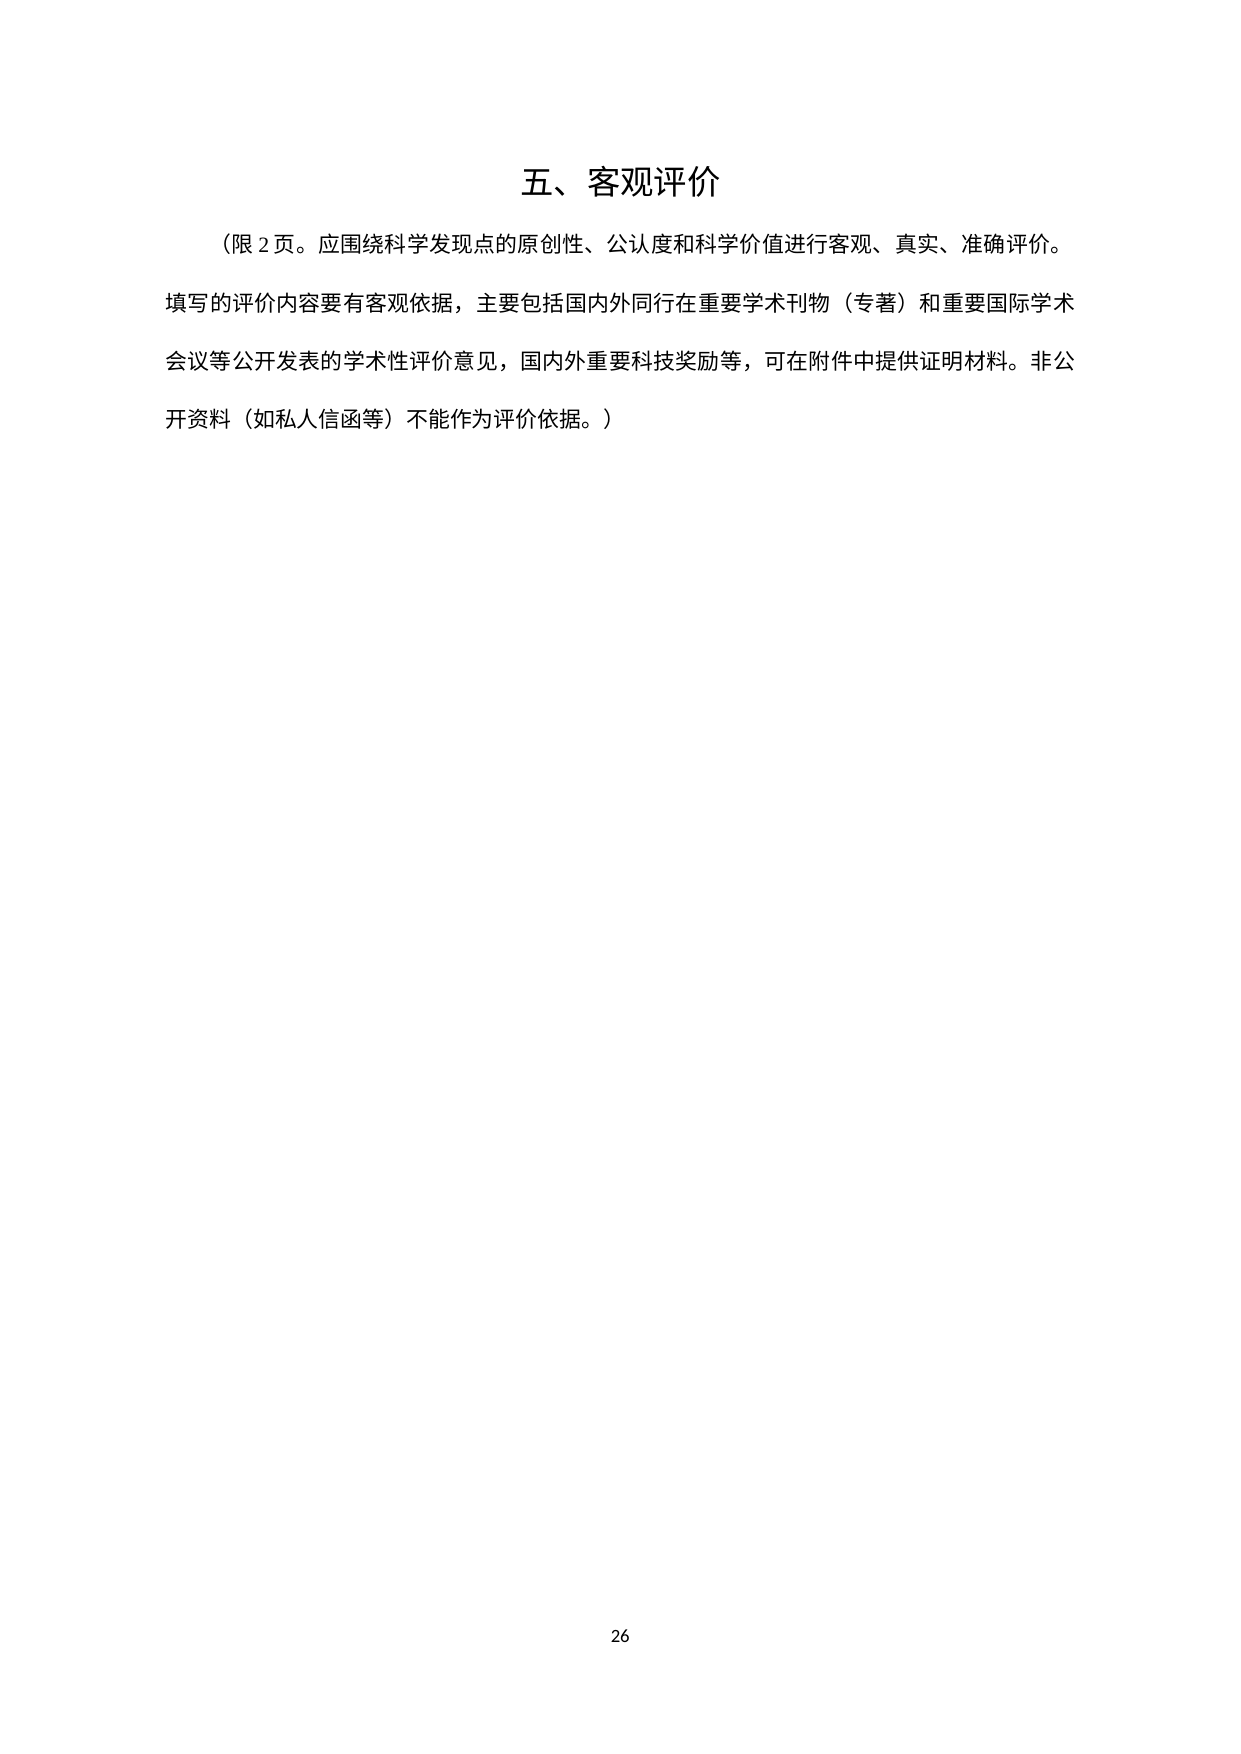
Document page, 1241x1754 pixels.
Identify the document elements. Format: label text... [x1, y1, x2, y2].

text 五、客观评价 [165, 148, 1075, 206]
text （限2页。应围绕科学发现点的原创性、公认度和科学价值进行客观、真实、准确评价。填写的评价内容要有客观依据，主要包括国内外同行在重要学术刊物（专著）和重要国际学术会议等公开发表的学术性评价意见，国内外重要科技奖励等，可在附件中提供证明材料。非公开资料（如私人信函等）不能作为评价依据。） [165, 206, 1075, 439]
